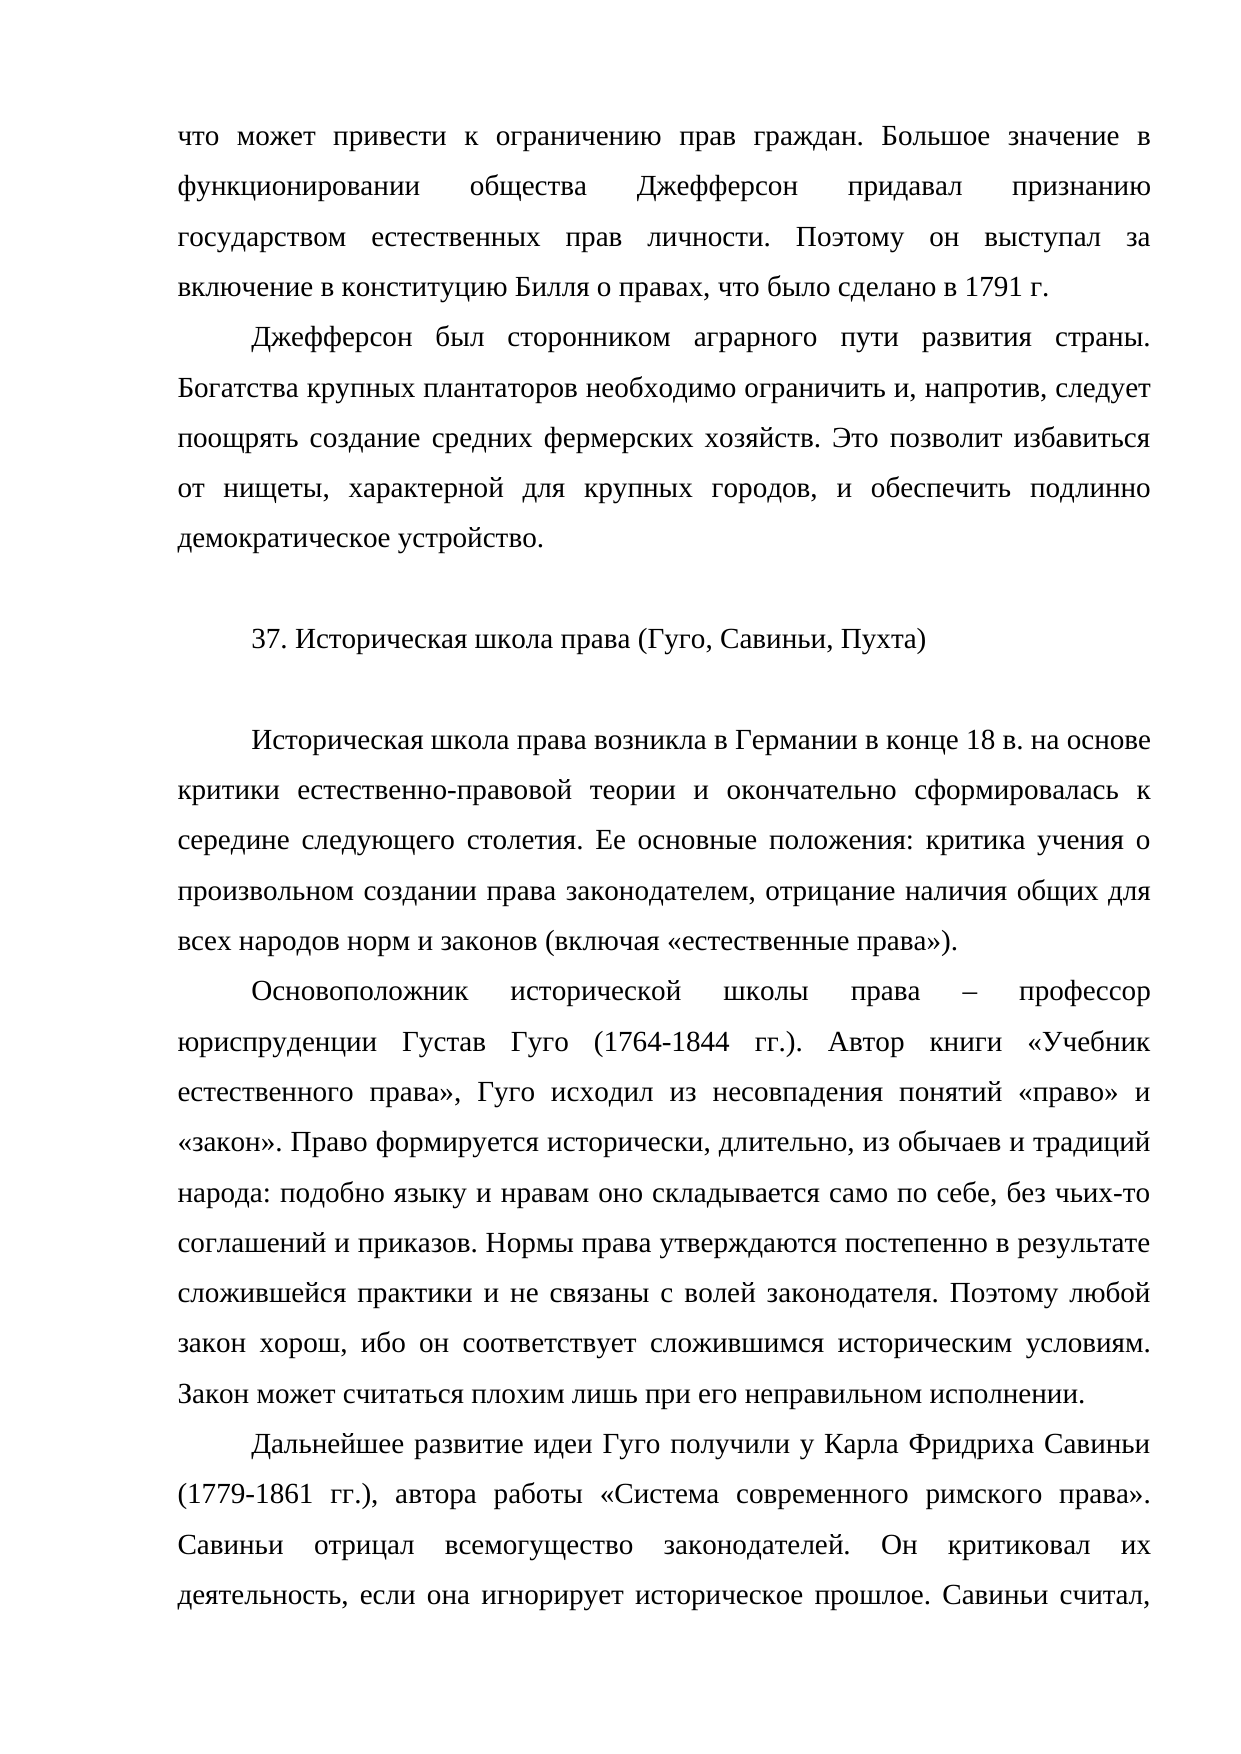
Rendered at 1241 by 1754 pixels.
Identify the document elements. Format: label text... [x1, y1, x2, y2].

text Историческая школа права возникла в Германии в конце 18 в. на основе критики естественно-правовой теории и окончательно сформировалась к середине следующего столетия. Ее основные положения: критика учения о произвольном создании права законодателем, отрицание наличия общих для всех народов норм и законов (включая «естественные права»). [177, 722, 1152, 957]
text Основоположник исторической школы права – профессор юриспруденции Густав Гуго (1764-1844 гг.). Автор книги «Учебник естественного права», Гуго исходил из несовпадения понятий «право» и «закон». Право формируется исторически, длительно, из обычаев и традиций народа: подобно языку и нравам оно складывается само по себе, без чьих-то соглашений и приказов. Нормы права утверждаются постепенно в результате сложившейся практики и не связаны с волей законодателя. Поэтому любой закон хорош, ибо он соответствует сложившимся историческим условиям. Закон может считаться плохим лишь при его неправильном исполнении. [177, 973, 1152, 1409]
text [177, 118, 1152, 303]
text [177, 1426, 1152, 1611]
text 37. Историческая школа права (Гуго, Савиньи, Пухта) [177, 621, 1152, 655]
text Джефферсон был сторонником аграрного пути развития страны. Богатства крупных плантаторов необходимо ограничить и, напротив, следует поощрять создание средних фермерских хозяйств. Это позволит избавиться от нищеты, характерной для крупных городов, и обеспечить подлинно демократическое устройство. [177, 319, 1152, 554]
